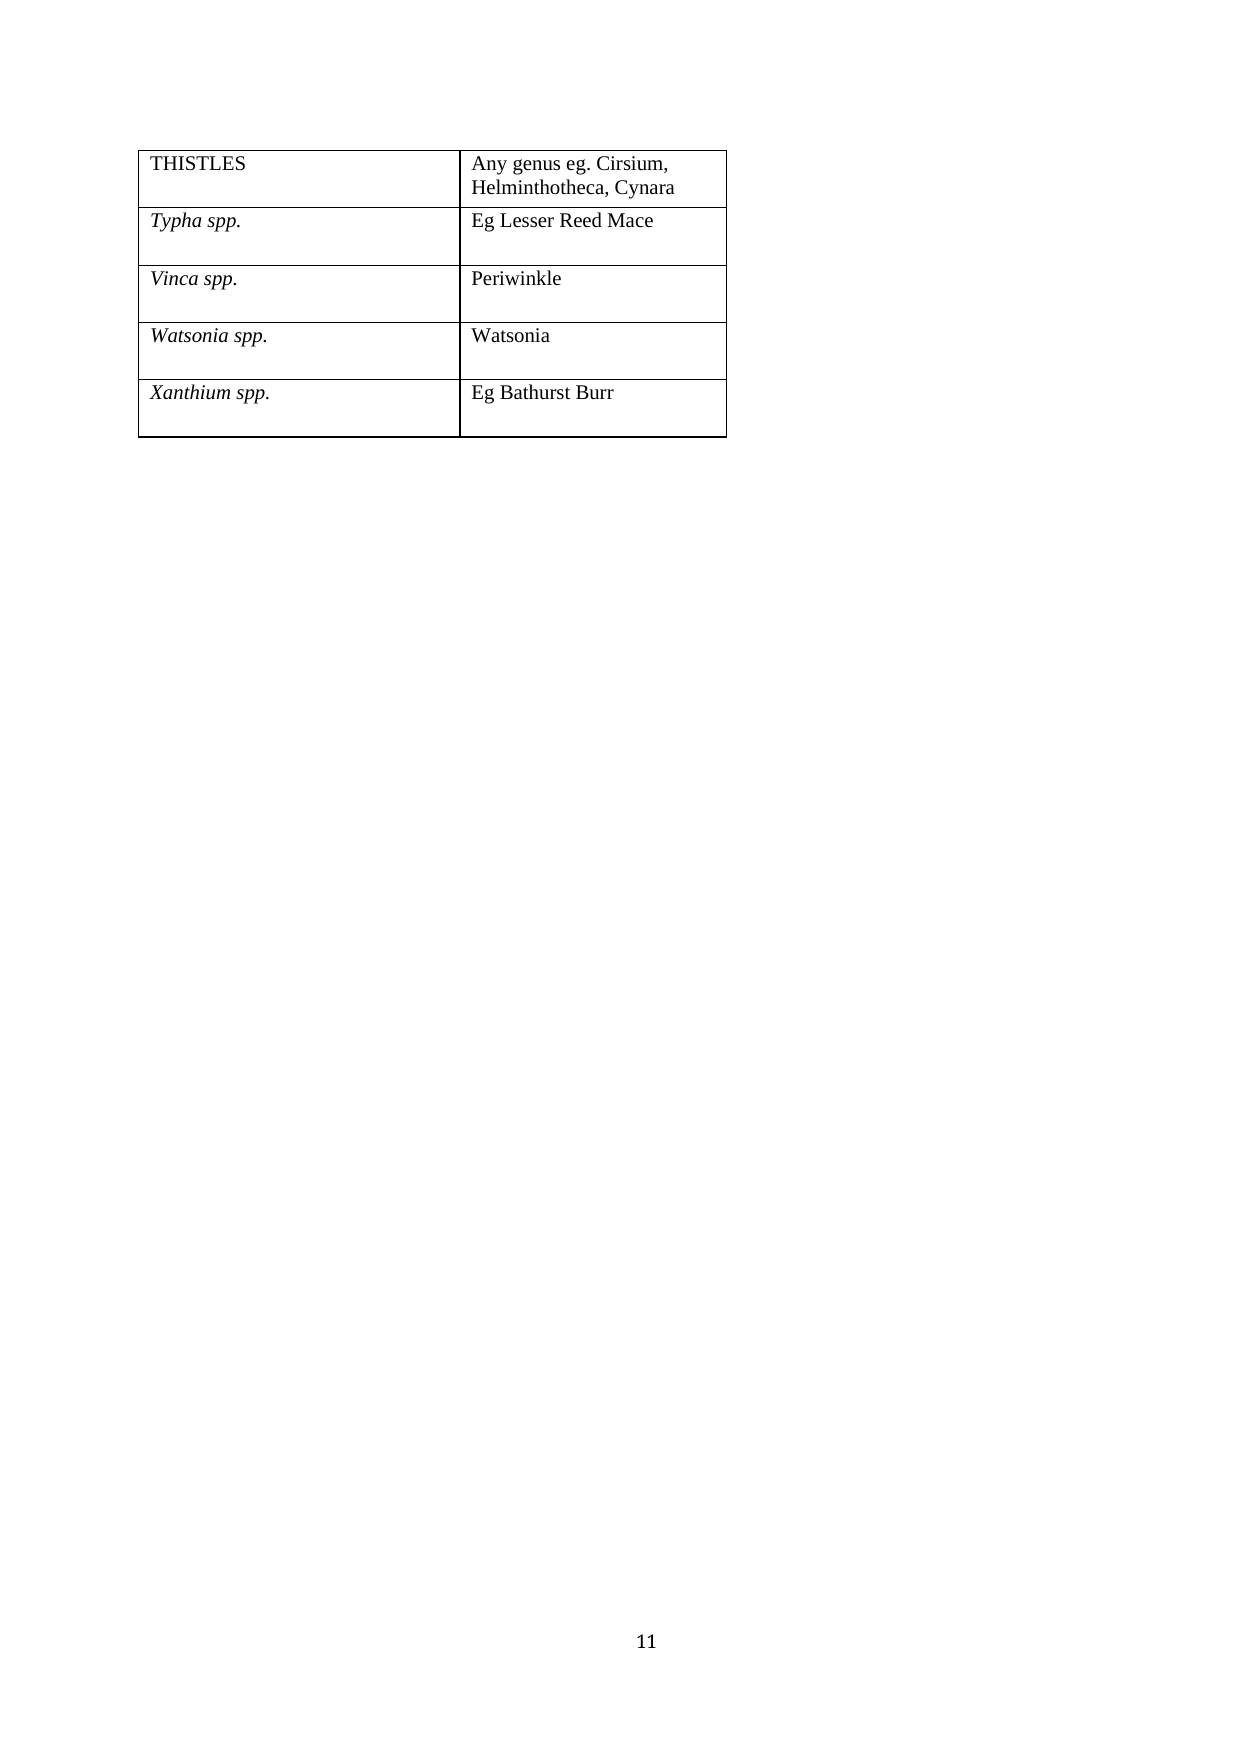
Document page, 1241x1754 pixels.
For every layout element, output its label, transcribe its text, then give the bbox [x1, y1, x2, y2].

table_cell THISTLES [139, 151, 459, 207]
table_cell Any genus eg. Cirsium, Helminthotheca, Cynara [461, 151, 726, 207]
table_cell Watsonia [461, 323, 726, 379]
table_cell Typha spp. [139, 208, 459, 264]
table_cell Vinca spp. [139, 266, 459, 322]
table_cell Eg Bathurst Burr [461, 380, 726, 436]
table_cell Xanthium spp. [139, 380, 459, 436]
table_cell Eg Lesser Reed Mace [461, 208, 726, 264]
table_cell Periwinkle [461, 266, 726, 322]
table_cell Watsonia spp. [139, 323, 459, 379]
